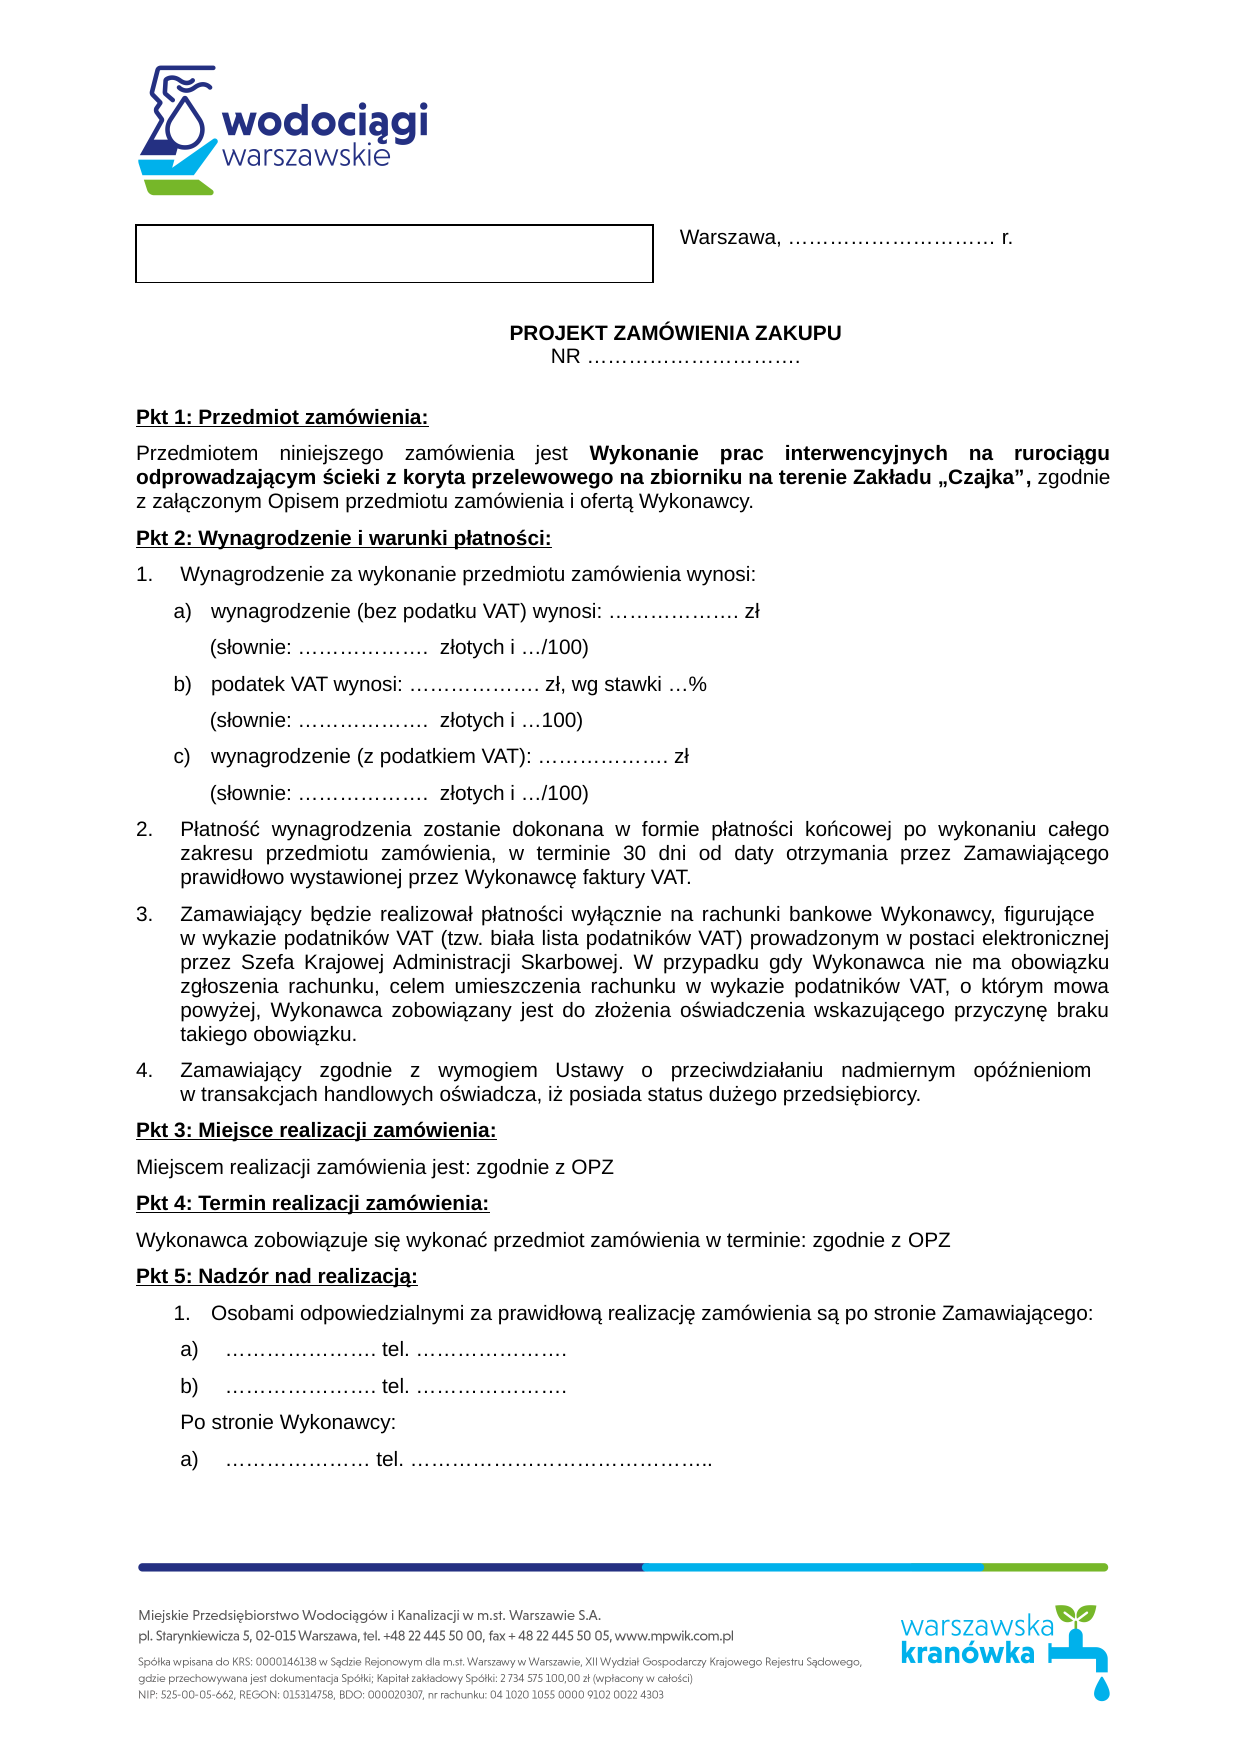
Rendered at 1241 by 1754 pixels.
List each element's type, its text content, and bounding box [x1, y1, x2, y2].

text Warszawa, ………………………… r. [654, 224, 1111, 248]
text (słownie: ………………. złotych i …100) [136, 708, 1110, 732]
text Pkt 1: Przedmiot zamówienia: [136, 405, 1110, 429]
list wynagrodzenie (z podatkiem VAT): ………………. zł [173, 744, 1110, 768]
text PROJEKT ZAMÓWIENIA ZAKUPU [136, 320, 1215, 344]
list podatek VAT wynosi: ………………. zł, wg stawki …% [173, 671, 1110, 695]
list wynagrodzenie (bez podatku VAT) wynosi: ………………. zł [173, 598, 1110, 622]
text NR …………………………. [136, 344, 1215, 368]
text (słownie: ………………. złotych i …/100) [136, 781, 1110, 805]
text Pkt 2: Wynagrodzenie i warunki płatności: [136, 526, 1110, 549]
text Pkt 4: Termin realizacji zamówienia: [136, 1191, 1110, 1215]
list Zamawiający zgodnie z wymogiem Ustawy o przeciwdziałaniu nadmiernym opóźnieniom w transakcjach handlowych oświadcza, iż posiada status dużego przedsiębiorcy. [136, 1058, 1110, 1106]
list Zamawiający będzie realizował płatności wyłącznie na rachunki bankowe Wykonawcy, figurujące w wykazie podatników VAT (tzw. biała lista podatników VAT) prowadzonym w postaci elektronicznej przez Szefa Krajowej Administracji Skarbowej. W przypadku gdy Wykonawca nie ma obowiązku zgłoszenia rachunku, celem umieszczenia rachunku w wykazie podatników VAT, o którym mowa powyżej, Wykonawca zobowiązany jest do złożenia oświadczenia wskazującego przyczynę braku takiego obowiązku. [136, 902, 1110, 1045]
text Pkt 3: Miejsce realizacji zamówienia: [136, 1118, 1110, 1142]
list ………………… tel. …………………………………….. [180, 1446, 1110, 1470]
list …………………. tel. …………………. [180, 1337, 1110, 1361]
list Wynagrodzenie za wykonanie przedmiotu zamówienia wynosi: [136, 562, 1110, 586]
list …………………. tel. …………………. [180, 1373, 1110, 1397]
text Przedmiotem niniejszego zamówienia jest Wykonanie prac interwencyjnych na rurociągu odprowadzającym ścieki z koryta przelewowego na zbiorniku na terenie Zakładu „Czajka”, zgodnie z załączonym Opisem przedmiotu zamówienia i ofertą Wykonawcy. [136, 441, 1110, 513]
text Miejscem realizacji zamówienia jest: zgodnie z OPZ [136, 1155, 1110, 1179]
picture [2, 0, 1241, 1754]
text Pkt 5: Nadzór nad realizacją: [136, 1264, 1110, 1288]
text (słownie: ………………. złotych i …/100) [136, 635, 1110, 659]
text Wykonawca zobowiązuje się wykonać przedmiot zamówienia w terminie: zgodnie z OPZ [136, 1228, 1110, 1252]
list Osobami odpowiedzialnymi za prawidłową realizację zamówienia są po stronie Zamawiającego: [173, 1301, 1110, 1324]
list Płatność wynagrodzenia zostanie dokonana w formie płatności końcowej po wykonaniu całego zakresu przedmiotu zamówienia, w terminie 30 dni od daty otrzymania przez Zamawiającego prawidłowo wystawionej przez Wykonawcę faktury VAT. [136, 817, 1110, 889]
text Po stronie Wykonawcy: [180, 1410, 1110, 1434]
